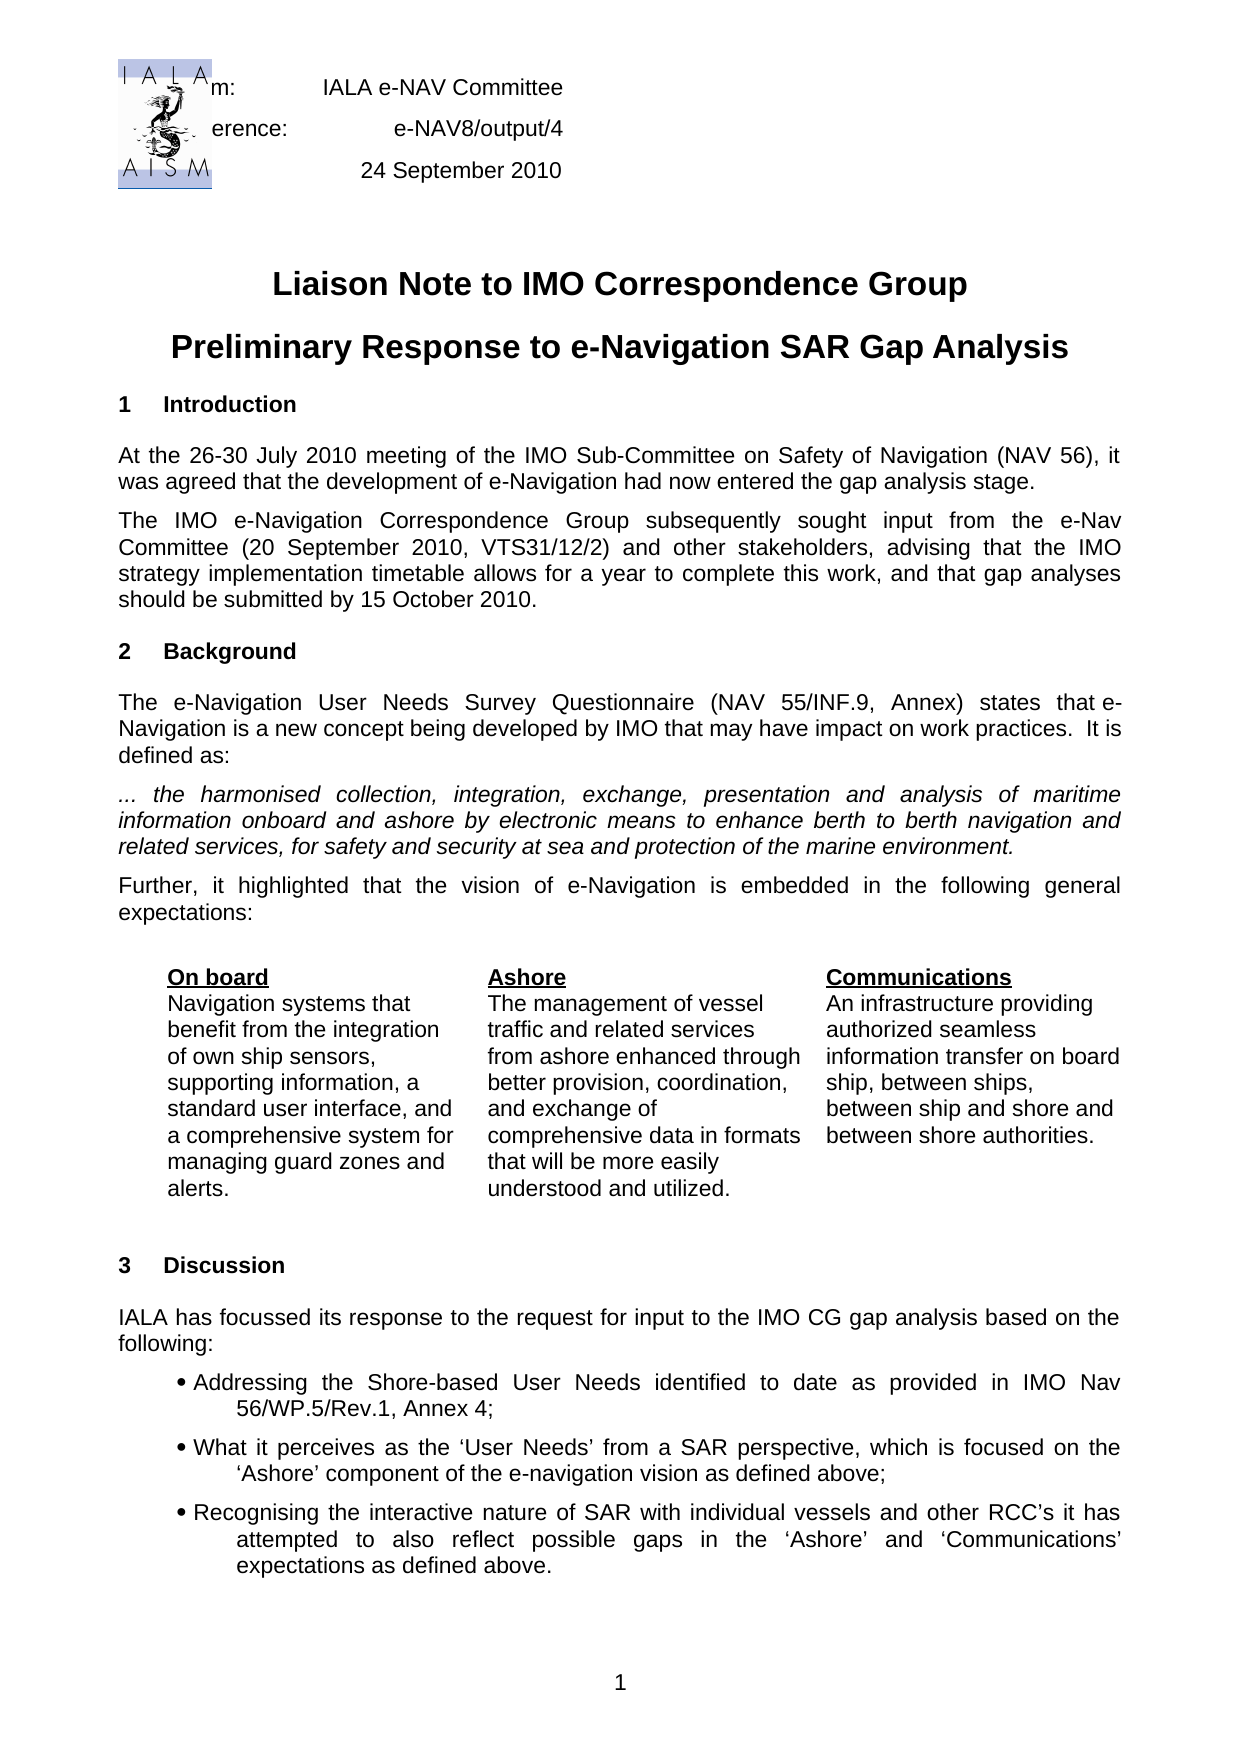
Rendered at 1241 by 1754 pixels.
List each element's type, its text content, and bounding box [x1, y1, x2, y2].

text The IMO e-Navigation Correspondence Group subsequently sought input from the e-Nav Committee (20 September 2010, VTS31/12/2) and other stakeholders, advising that the IMO strategy implementation timetable allows for a year to complete this work, and that gap analyses should be submitted by 15 October 2010. [118, 507, 1122, 613]
text The e-Navigation User Needs Survey Questionnaire (NAV 55/INF.9, Annex) states that e-Navigation is a new concept being developed by IMO that may have impact on work practices. It is defined as: [118, 689, 1122, 768]
table_cell Navigation systems that benefit from the integration of own ship sensors, supporting information, a standard user interface, and a comprehensive system for managing guard zones and alerts. [156, 990, 476, 1227]
title Preliminary Response to e-Navigation SAR Gap Analysis [118, 327, 1122, 366]
text ... the harmonised collection, integration, exchange, presentation and analysis of maritime information onboard and ashore by electronic means to enhance berth to berth navigation and related services, for safety and security at sea and protection of the marine environment. [118, 781, 1122, 859]
subtitle Discussion [118, 1252, 1122, 1278]
picture [118, 59, 212, 189]
table_cell An infrastructure providing authorized seamless information transfer on board ship, between ships, between ship and shore and between shore authorities. [815, 990, 1133, 1227]
text IALA has focussed its response to the request for input to the IMO CG gap analysis based on the following: [118, 1303, 1122, 1356]
text Further, it highlighted that the vision of e-Navigation is embedded in the following general expectations: [118, 872, 1122, 925]
text Addressing the Shore-based User Needs identified to date as provided in IMO Nav 56/WP.5/Rev.1, Annex 4; [177, 1369, 1122, 1421]
table_header On board [156, 964, 476, 990]
table_cell The management of vessel traffic and related services from ashore enhanced through better provision, coordination, and exchange of comprehensive data in formats that will be more easily understood and utilized. [476, 990, 814, 1227]
table_header Communications [815, 964, 1133, 990]
table_header Ashore [476, 964, 814, 990]
text What it perceives as the ‘User Needs’ from a SAR perspective, which is focused on the ‘Ashore’ component of the e-navigation vision as defined above; [177, 1434, 1122, 1487]
subtitle Background [118, 638, 1122, 664]
title Liaison Note to IMO Correspondence Group [118, 264, 1122, 302]
text At the 26-30 July 2010 meeting of the IMO Sub-Committee on Safety of Navigation (NAV 56), it was agreed that the development of e-Navigation had now entered the gap analysis stage. [118, 442, 1122, 495]
text Recognising the interactive nature of SAR with individual vessels and other RCC’s it has attempted to also reflect possible gaps in the ‘Ashore’ and ‘Communications’ expectations as defined above. [177, 1499, 1122, 1578]
subtitle Introduction [118, 391, 1122, 417]
